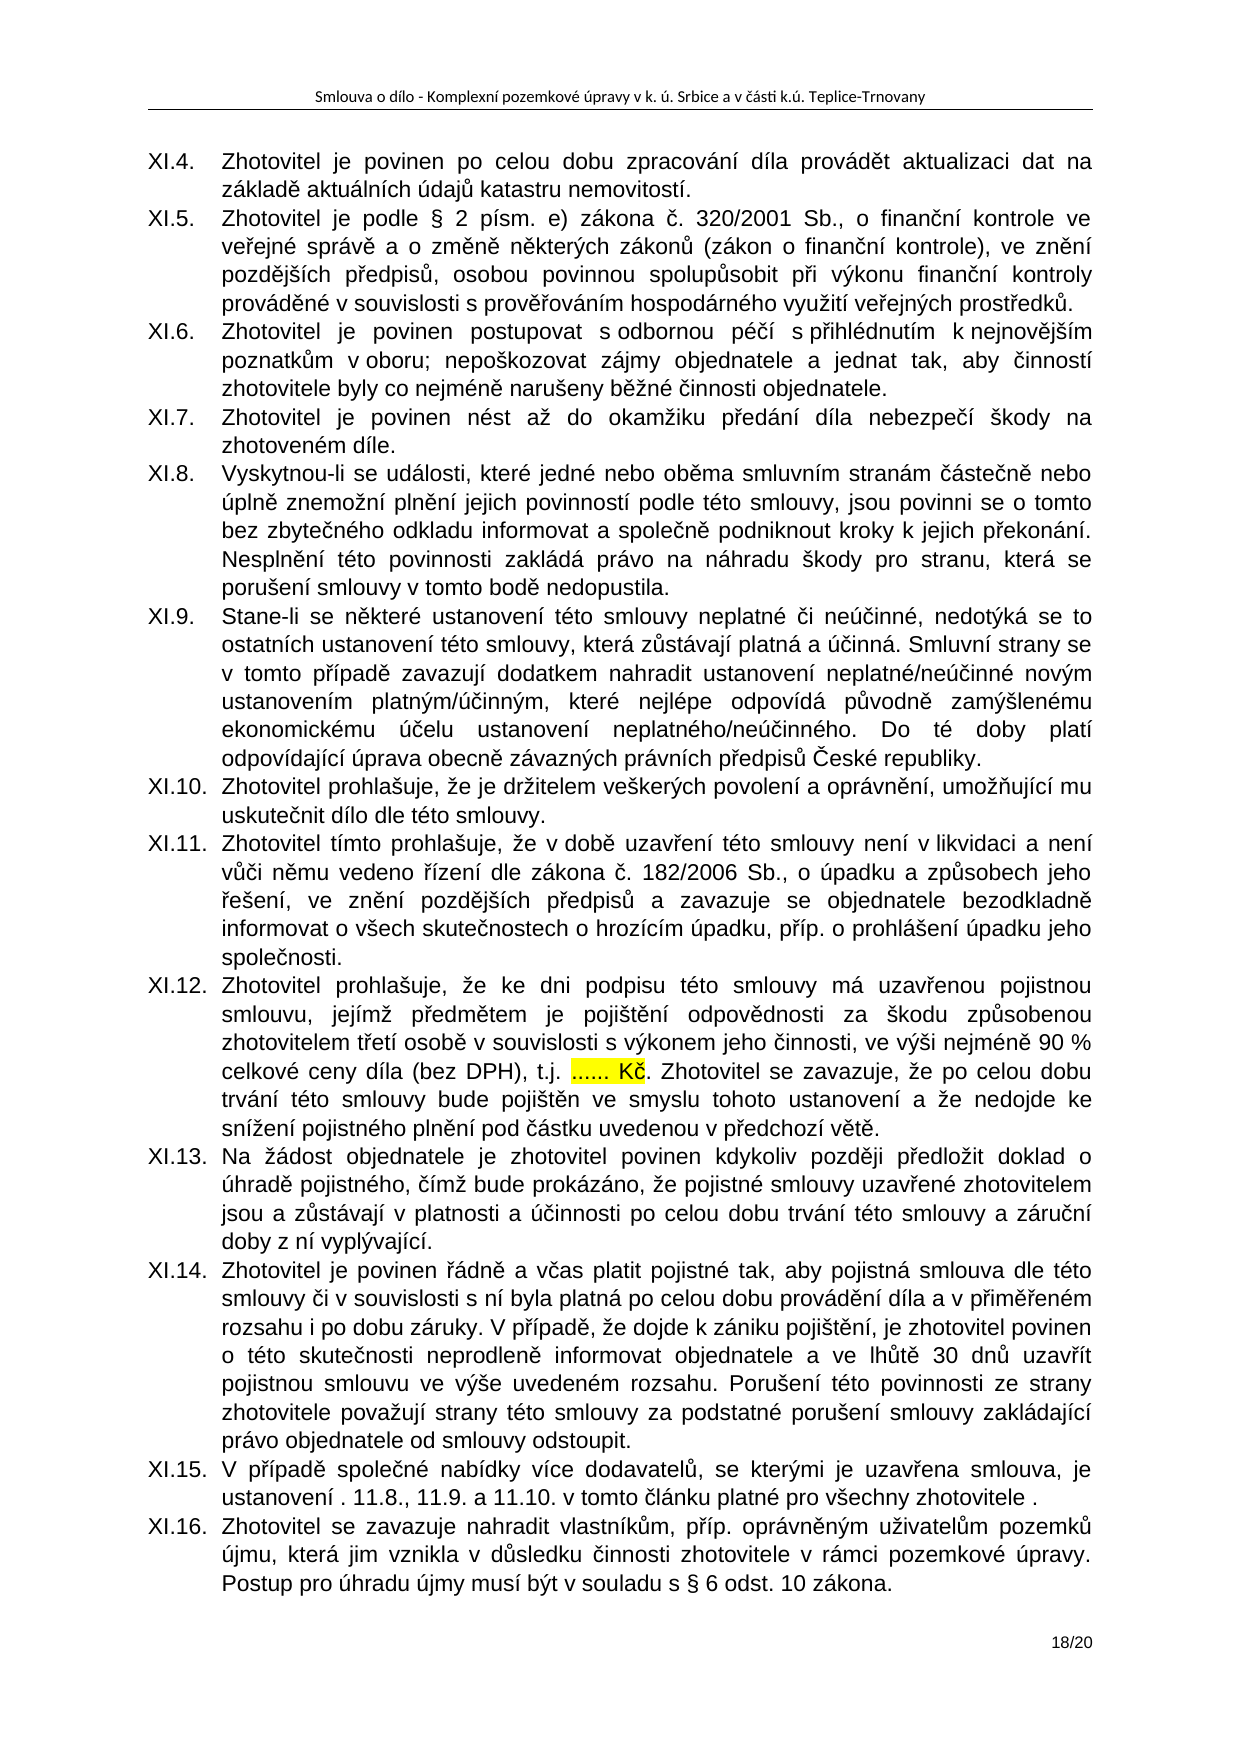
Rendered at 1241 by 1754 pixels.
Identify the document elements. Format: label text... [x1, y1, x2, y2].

list Zhotovitel je povinen po celou dobu zpracování díla provádět aktualizaci dat na základě aktuálních údajů katastru nemovitostí. [148, 148, 1093, 202]
list Zhotovitel prohlašuje, že ke dni podpisu této smlouvy má uzavřenou pojistnou smlouvu, jejímž předmětem je pojištění odpovědnosti za škodu způsobenou zhotovitelem třetí osobě v souvislosti s výkonem jeho činnosti, ve výši nejméně 90 % celkové ceny díla (bez DPH), t.j. ...... Kč. Zhotovitel se zavazuje, že po celou dobu trvání této smlouvy bude pojištěn ve smyslu tohoto ustanovení a že nedojde ke snížení pojistného plnění pod částku uvedenou v předchozí větě. [148, 972, 1093, 1141]
list Stane-li se některé ustanovení této smlouvy neplatné či neúčinné, nedotýká se to ostatních ustanovení této smlouvy, která zůstávají platná a účinná. Smluvní strany se v tomto případě zavazují dodatkem nahradit ustanovení neplatné/neúčinné novým ustanovením platným/účinným, které nejlépe odpovídá původně zamýšlenému ekonomickému účelu ustanovení neplatného/neúčinného. Do té doby platí odpovídající úprava obecně závazných právních předpisů České republiky. [148, 603, 1093, 771]
list Zhotovitel se zavazuje nahradit vlastníkům, příp. oprávněným uživatelům pozemků újmu, která jim vznikla v důsledku činnosti zhotovitele v rámci pozemkové úpravy. Postup pro úhradu újmy musí být v souladu s § 6 odst. 10 zákona. [148, 1513, 1093, 1596]
list Na žádost objednatele je zhotovitel povinen kdykoliv později předložit doklad o úhradě pojistného, čímž bude prokázáno, že pojistné smlouvy uzavřené zhotovitelem jsou a zůstávají v platnosti a účinnosti po celou dobu trvání této smlouvy a záruční doby z ní vyplývající. [148, 1143, 1093, 1254]
list Zhotovitel tímto prohlašuje, že v době uzavření této smlouvy není v likvidaci a není vůči němu vedeno řízení dle zákona č. 182/2006 Sb., o úpadku a způsobech jeho řešení, ve znění pozdějších předpisů a zavazuje se objednatele bezodkladně informovat o všech skutečnostech o hrozícím úpadku, příp. o prohlášení úpadku jeho společnosti. [148, 830, 1093, 970]
list Zhotovitel je povinen postupovat s odbornou péčí s přihlédnutím k nejnovějším poznatkům v oboru; nepoškozovat zájmy objednatele a jednat tak, aby činností zhotovitele byly co nejméně narušeny běžné činnosti objednatele. [148, 318, 1093, 401]
list Zhotovitel je podle § 2 písm. e) zákona č. 320/2001 Sb., o finanční kontrole ve veřejné správě a o změně některých zákonů (zákon o finanční kontrole), ve znění pozdějších předpisů, osobou povinnou spolupůsobit při výkonu finanční kontroly prováděné v souvislosti s prověřováním hospodárného využití veřejných prostředků. [148, 204, 1093, 316]
list Zhotovitel je povinen nést až do okamžiku předání díla nebezpečí škody na zhotoveném díle. [148, 403, 1093, 458]
list Vyskytnou-li se události, které jedné nebo oběma smluvním stranám částečně nebo úplně znemožní plnění jejich povinností podle této smlouvy, jsou povinni se o tomto bez zbytečného odkladu informovat a společně podniknout kroky k jejich překonání. Nesplnění této povinnosti zakládá právo na náhradu škody pro stranu, která se porušení smlouvy v tomto bodě nedopustila. [148, 460, 1093, 601]
list Zhotovitel prohlašuje, že je držitelem veškerých povolení a oprávnění, umožňující mu uskutečnit dílo dle této smlouvy. [148, 773, 1093, 828]
list V případě společné nabídky více dodavatelů, se kterými je uzavřena smlouva, je ustanovení . 11.8., 11.9. a 11.10. v tomto článku platné pro všechny zhotovitele . [148, 1456, 1093, 1511]
list Zhotovitel je povinen řádně a včas platit pojistné tak, aby pojistná smlouva dle této smlouvy či v souvislosti s ní byla platná po celou dobu provádění díla a v přiměřeném rozsahu i po dobu záruky. V případě, že dojde k zániku pojištění, je zhotovitel povinen o této skutečnosti neprodleně informovat objednatele a ve lhůtě 30 dnů uzavřít pojistnou smlouvu ve výše uvedeném rozsahu. Porušení této povinnosti ze strany zhotovitele považují strany této smlouvy za podstatné porušení smlouvy zakládající právo objednatele od smlouvy odstoupit. [148, 1257, 1093, 1454]
